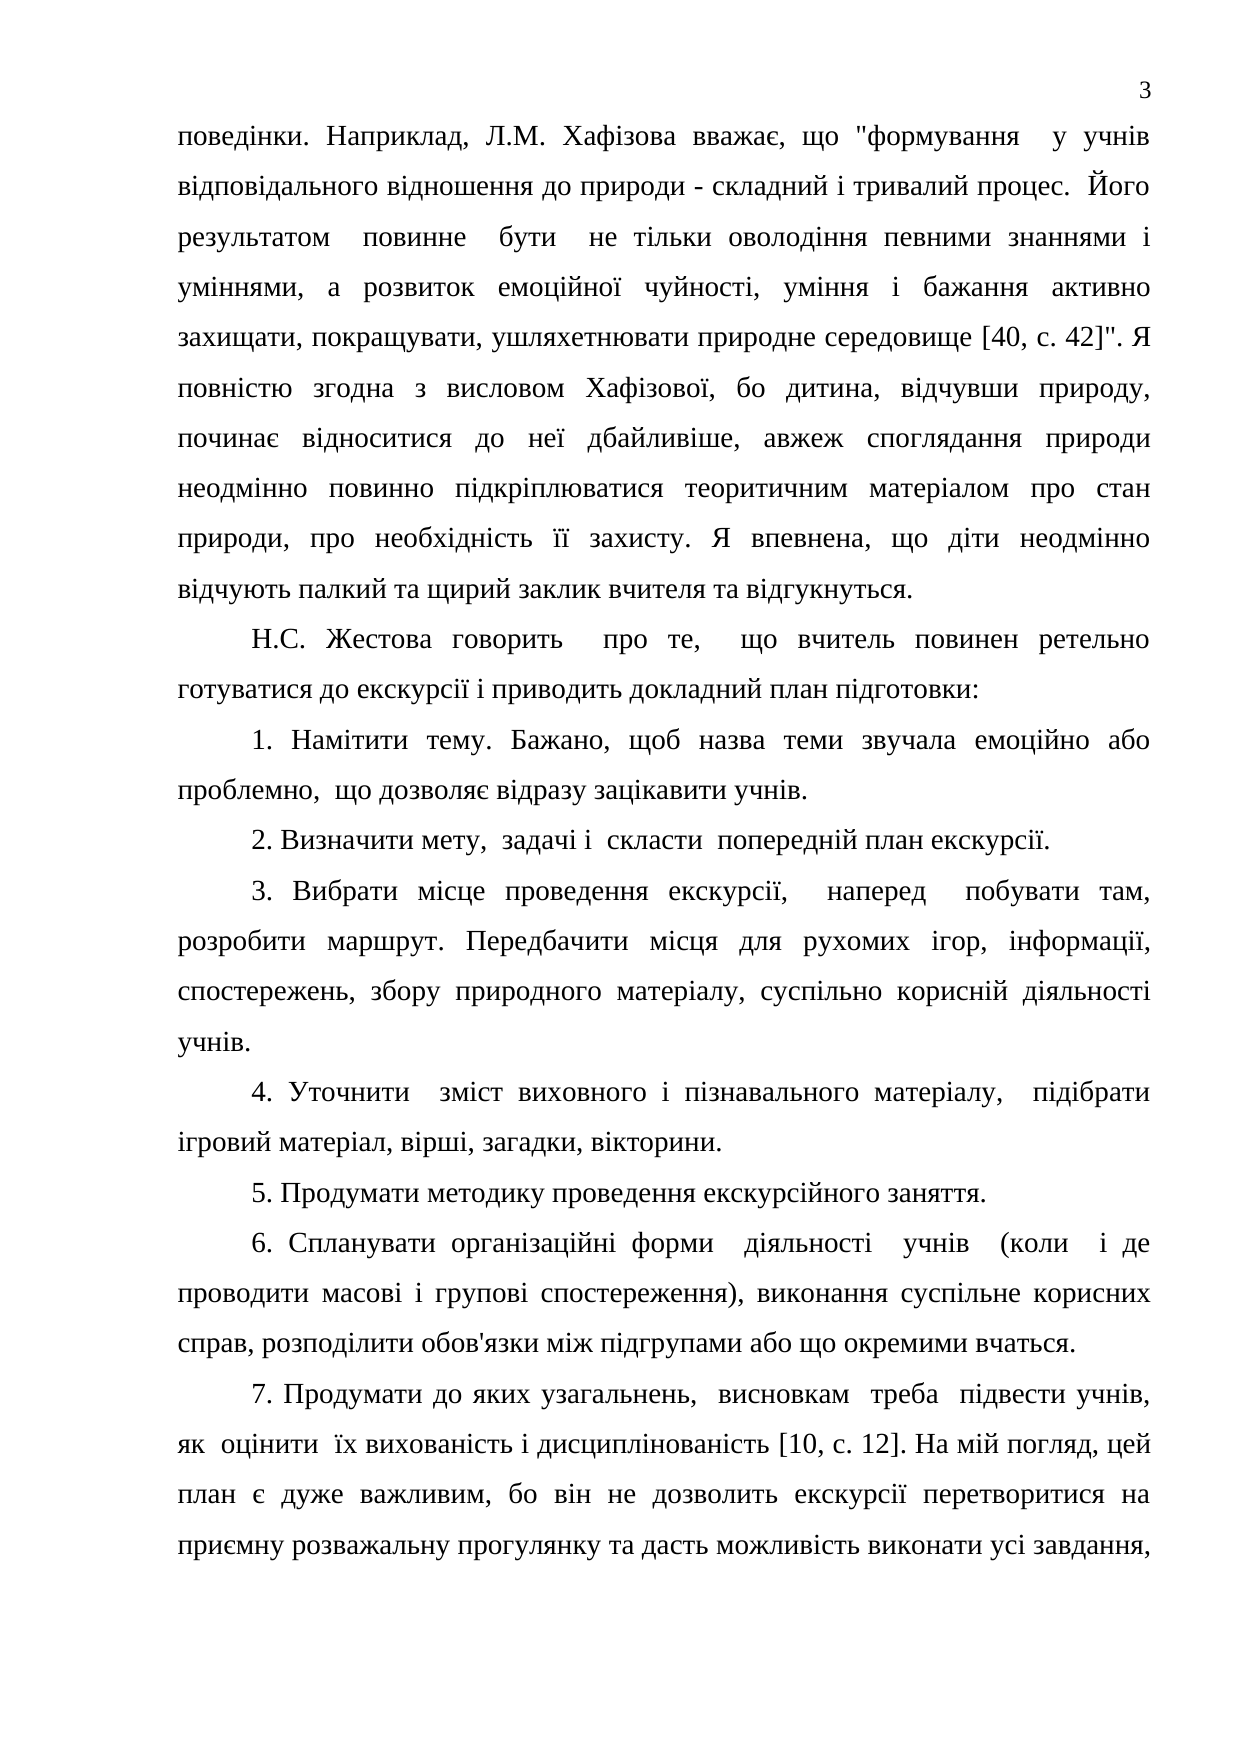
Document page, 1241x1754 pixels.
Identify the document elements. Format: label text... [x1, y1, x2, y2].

text 6. Спланувати організаційні форми діяльності учнів (коли і де проводити масові і групові спостереження), виконання суспільне корисних справ, розподілити обов'язки між підгрупами або що окремими вчаться. [177, 1225, 1152, 1359]
text 4. Уточнити зміст виховного і пізнавального матеріалу, підібрати ігровий матеріал, вірші, загадки, вікторини. [177, 1074, 1152, 1158]
text 2. Визначити мету, задачі і скласти попередній план екскурсії. [177, 822, 1152, 856]
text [177, 118, 1152, 604]
text 3. Вибрати місце проведення екскурсії, наперед побувати там, розробити маршрут. Передбачити місця для рухомих ігор, інформації, спостережень, збору природного матеріалу, суспільно корисній діяльності учнів. [177, 873, 1152, 1057]
text 5. Продумати методику проведення екскурсійного заняття. [177, 1175, 1152, 1208]
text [177, 1376, 1152, 1560]
text 1. Намітити тему. Бажано, щоб назва теми звучала емоційно або проблемно, що дозволяє відразу зацікавити учнів. [177, 722, 1152, 806]
text Н.С. Жестова говорить про те, що вчитель повинен ретельно готуватися до екскурсії і приводить докладний план підготовки: [177, 621, 1152, 705]
